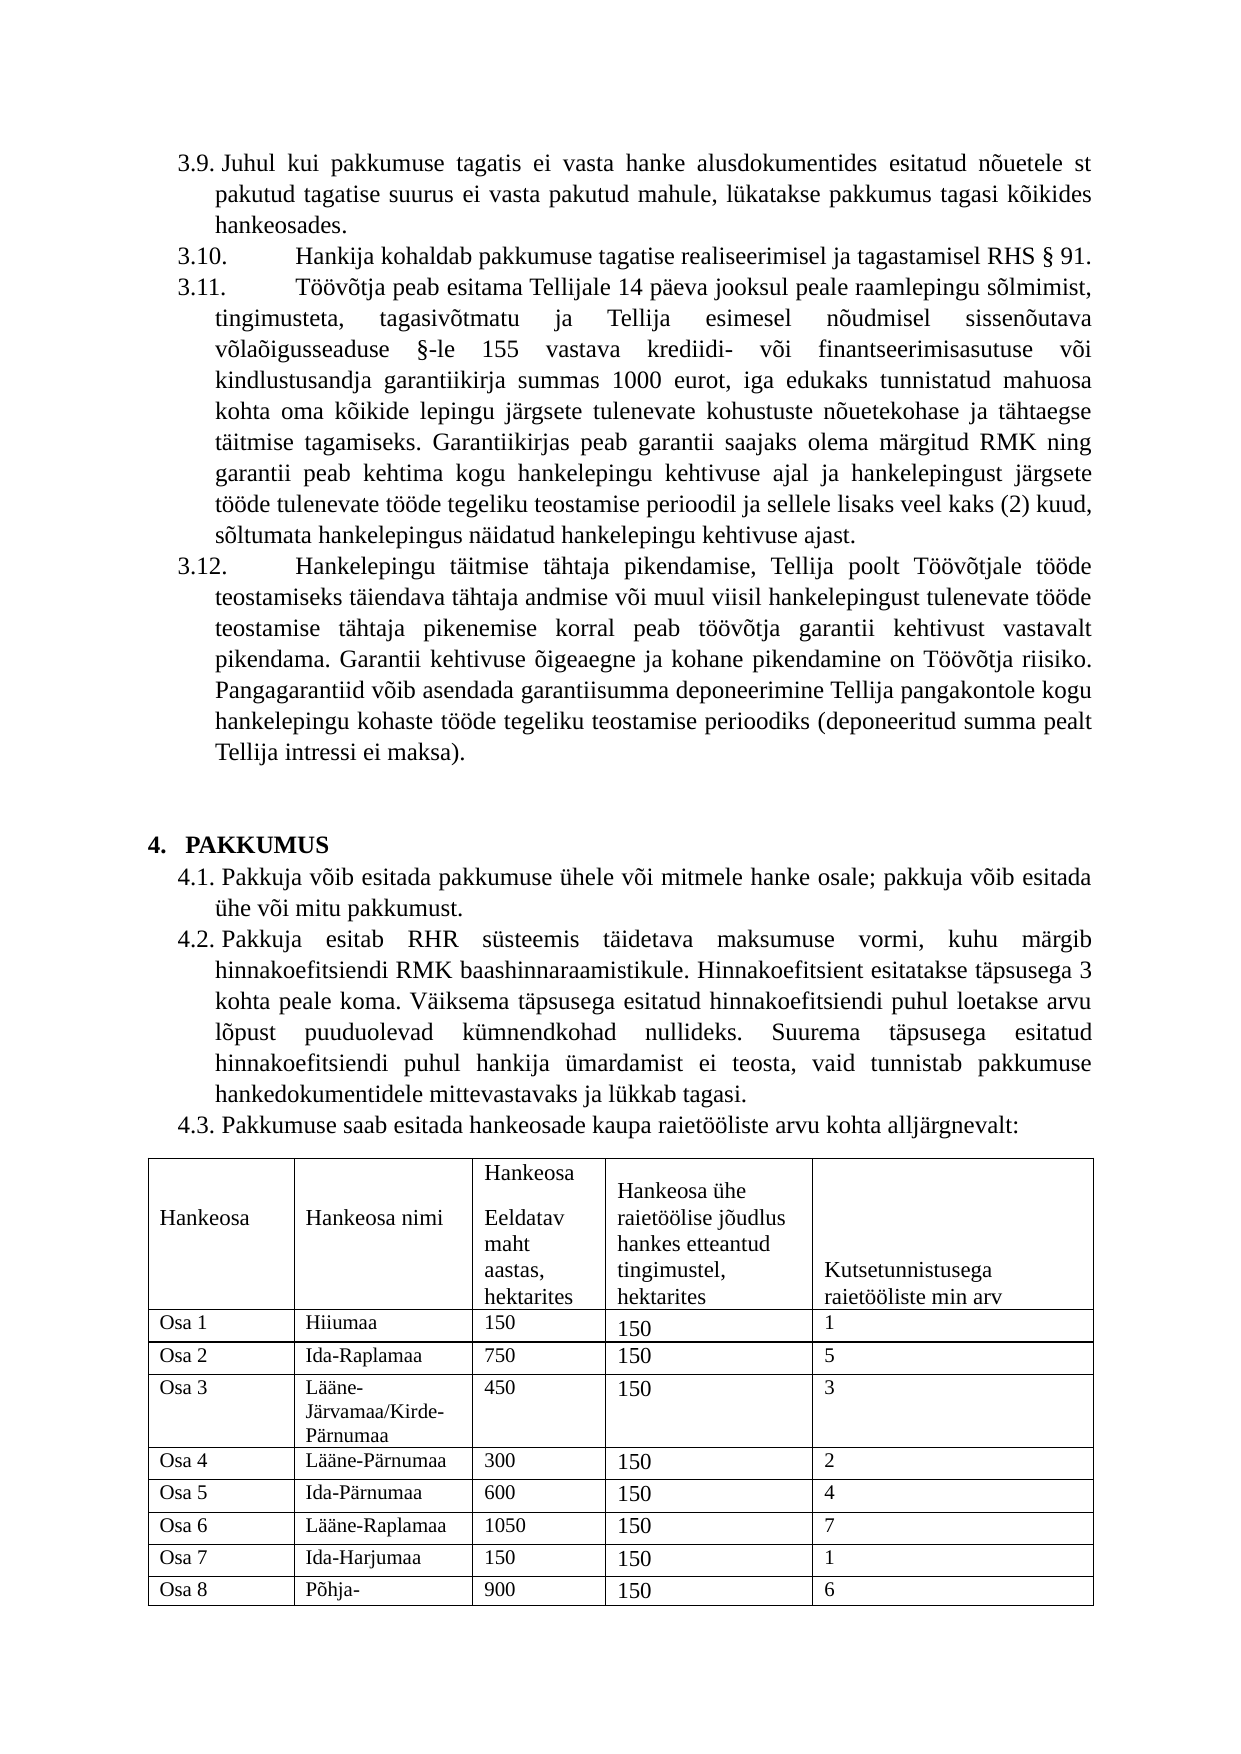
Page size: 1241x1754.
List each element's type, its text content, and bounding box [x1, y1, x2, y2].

list PAKKUMUS [148, 831, 1093, 859]
table_cell Osa 7 [149, 1545, 294, 1576]
table_cell Osa 2 [149, 1343, 294, 1374]
table_header Hankeosa [149, 1159, 294, 1309]
table_cell Osa 1 [149, 1310, 294, 1341]
table_cell 6 [813, 1577, 1093, 1605]
table_cell Lääne-Pärnumaa [295, 1448, 472, 1479]
table_cell 1050 [473, 1513, 605, 1544]
table_cell 3 [813, 1375, 1093, 1447]
table_cell 600 [473, 1480, 605, 1512]
table_cell Ida-Raplamaa [295, 1343, 472, 1374]
table_cell 150 [606, 1577, 812, 1605]
table_cell Ida-Harjumaa [295, 1545, 472, 1576]
table_cell 150 [606, 1545, 812, 1576]
table_cell 300 [473, 1448, 605, 1479]
table_cell 150 [606, 1448, 812, 1479]
table_header Kutsetunnistusega raietööliste min arv [813, 1159, 1093, 1309]
list Hankelepingu täitmise tähtaja pikendamise, Tellija poolt Töövõtjale tööde teostamiseks täiendava tähtaja andmise või muul viisil hankelepingust tulenevate tööde teostamise tähtaja pikenemise korral peab töövõtja garantii kehtivust vastavalt pikendama. Garantii kehtivuse õigeaegne ja kohane pikendamine on Töövõtja riisiko. Pangagarantiid võib asendada garantiisumma deponeerimine Tellija pangakontole kogu hankelepingu kohaste tööde tegeliku teostamise perioodiks (deponeeritud summa pealt Tellija intressi ei maksa). [177, 551, 1093, 766]
table_cell Ida-Pärnumaa [295, 1480, 472, 1512]
table_cell 900 [473, 1577, 605, 1605]
table_cell 7 [813, 1513, 1093, 1544]
list Pakkuja võib esitada pakkumuse ühele või mitmele hanke osale; pakkuja võib esitada ühe või mitu pakkumust. [177, 862, 1093, 921]
table_cell 450 [473, 1375, 605, 1447]
list Pakkuja esitab RHR süsteemis täidetava maksumuse vormi, kuhu märgib hinnakoefitsiendi RMK baashinnaraamistikule. Hinnakoefitsient esitatakse täpsusega 3 kohta peale koma. Väiksema täpsusega esitatud hinnakoefitsiendi puhul loetakse arvu lõpust puuduolevad kümnendkohad nullideks. Suurema täpsusega esitatud hinnakoefitsiendi puhul hankija ümardamist ei teosta, vaid tunnistab pakkumuse hankedokumentidele mittevastavaks ja lükkab tagasi. [177, 924, 1093, 1108]
list Hankija kohaldab pakkumuse tagatise realiseerimisel ja tagastamisel RHS § 91. [177, 241, 1093, 269]
table_cell Osa 6 [149, 1513, 294, 1544]
list Juhul kui pakkumuse tagatis ei vasta hanke alusdokumentides esitatud nõuetele st pakutud tagatise suurus ei vasta pakutud mahule, lükatakse pakkumus tagasi kõikides hankeosades. [177, 148, 1093, 238]
list Töövõtja peab esitama Tellijale 14 päeva jooksul peale raamlepingu sõlmimist, tingimusteta, tagasivõtmatu ja Tellija esimesel nõudmisel sissenõutava võlaõigusseaduse §-le 155 vastava krediidi- või finantseerimisasutuse või kindlustusandja garantiikirja summas 1000 eurot, iga edukaks tunnistatud mahuosa kohta oma kõikide lepingu järgsete tulenevate kohustuste nõuetekohase ja tähtaegse täitmise tagamiseks. Garantiikirjas peab garantii saajaks olema märgitud RMK ning garantii peab kehtima kogu hankelepingu kehtivuse ajal ja hankelepingust järgsete tööde tulenevate tööde tegeliku teostamise perioodil ja sellele lisaks veel kaks (2) kuud, sõltumata hankelepingus näidatud hankelepingu kehtivuse ajast. [177, 272, 1093, 549]
table_cell Hiiumaa [295, 1310, 472, 1341]
table_cell Lääne-Raplamaa [295, 1513, 472, 1544]
table_cell Lääne-Järvamaa/Kirde-Pärnumaa [295, 1375, 472, 1447]
table_cell 150 [473, 1545, 605, 1576]
table_cell 150 [606, 1310, 812, 1341]
table_cell 150 [606, 1513, 812, 1544]
table_cell Osa 5 [149, 1480, 294, 1512]
table_cell 150 [606, 1480, 812, 1512]
table_cell Osa 8 [149, 1577, 294, 1605]
table_cell Osa 3 [149, 1375, 294, 1447]
table_cell Osa 4 [149, 1448, 294, 1479]
table_cell 750 [473, 1343, 605, 1374]
table_cell 1 [813, 1545, 1093, 1576]
table_cell 150 [606, 1343, 812, 1374]
table_header Hankeosa Eeldatav maht aastas, hektarites [473, 1159, 605, 1309]
table_header Hankeosa nimi [295, 1159, 472, 1309]
table_cell 4 [813, 1480, 1093, 1512]
list Pakkumuse saab esitada hankeosade kaupa raietööliste arvu kohta alljärgnevalt: [177, 1110, 1093, 1139]
table_cell 2 [813, 1448, 1093, 1479]
table_cell 150 [473, 1310, 605, 1341]
table_cell Põhja-Viljandimaa [295, 1577, 472, 1605]
table_cell 150 [606, 1375, 812, 1447]
table_cell 1 [813, 1310, 1093, 1341]
table_cell 5 [813, 1343, 1093, 1374]
table_header Hankeosa ühe raietöölise jõudlus hankes etteantud tingimustel, hektarites [606, 1159, 812, 1309]
